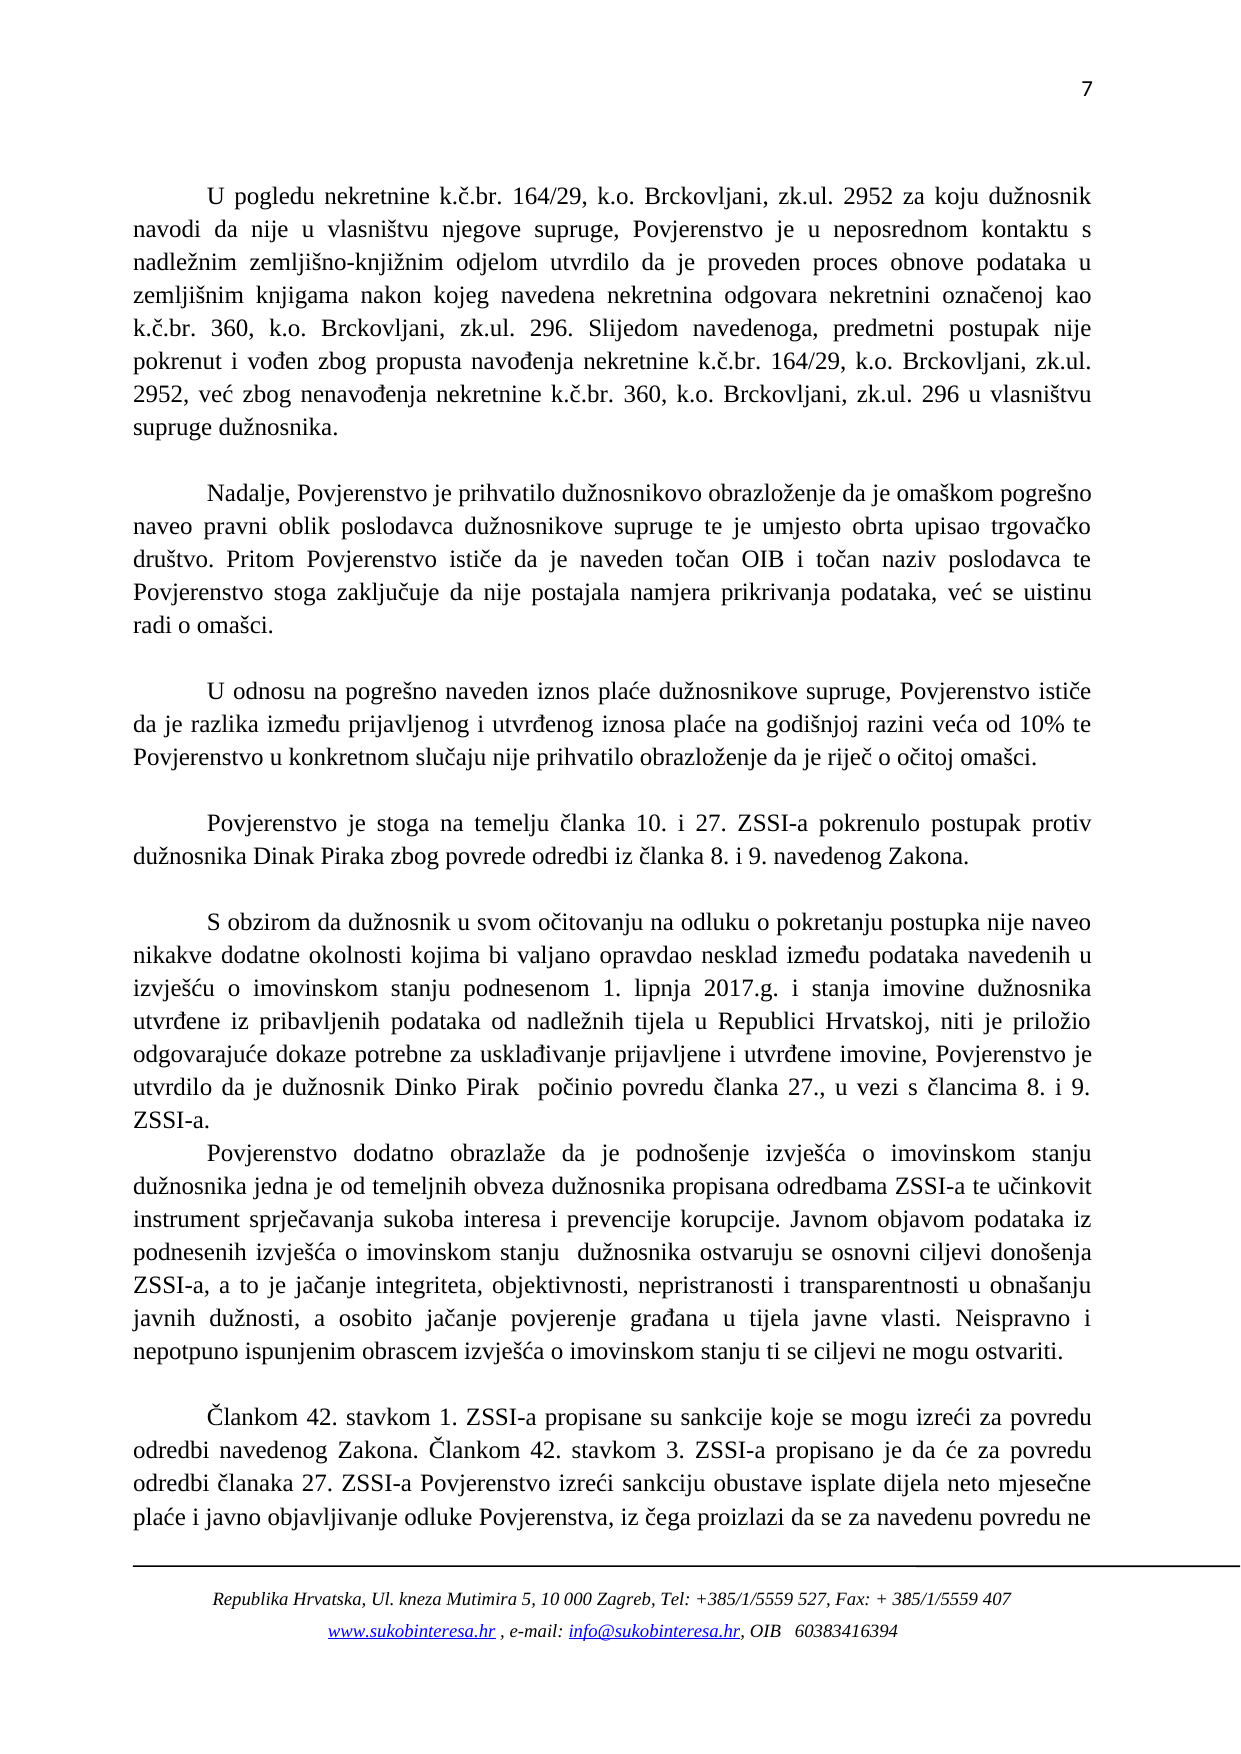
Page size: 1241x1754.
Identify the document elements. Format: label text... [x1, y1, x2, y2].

text S obzirom da dužnosnik u svom očitovanju na odluku o pokretanju postupka nije naveo nikakve dodatne okolnosti kojima bi valjano opravdao nesklad između podataka navedenih u izvješću o imovinskom stanju podnesenom 1. lipnja 2017.g. i stanja imovine dužnosnika utvrđene iz pribavljenih podataka od nadležnih tijela u Republici Hrvatskoj, niti je priložio odgovarajuće dokaze potrebne za usklađivanje prijavljene i utvrđene imovine, Povjerenstvo je utvrdilo da je dužnosnik Dinko Pirak počinio povredu članka 27., u vezi s člancima 8. i 9. ZSSI-a. [133, 907, 1092, 1134]
text Povjerenstvo je stoga na temelju članka 10. i 27. ZSSI-a pokrenulo postupak protiv dužnosnika Dinak Piraka zbog povrede odredbi iz članka 8. i 9. navedenog Zakona. [133, 808, 1092, 870]
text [133, 1402, 1092, 1530]
text Povjerenstvo dodatno obrazlaže da je podnošenje izvješća o imovinskom stanju dužnosnika jedna je od temeljnih obveza dužnosnika propisana odredbama ZSSI-a te učinkovit instrument sprječavanja sukoba interesa i prevencije korupcije. Javnom objavom podataka iz podnesenih izvješća o imovinskom stanju dužnosnika ostvaruju se osnovni ciljevi donošenja ZSSI-a, a to je jačanje integriteta, objektivnosti, nepristranosti i transparentnosti u obnašanju javnih dužnosti, a osobito jačanje povjerenje građana u tijela javne vlasti. Neispravno i nepotpuno ispunjenim obrascem izvješća o imovinskom stanju ti se ciljevi ne mogu ostvariti. [133, 1138, 1092, 1365]
text U pogledu nekretnine k.č.br. 164/29, k.o. Brckovljani, zk.ul. 2952 za koju dužnosnik navodi da nije u vlasništvu njegove supruge, Povjerenstvo je u neposrednom kontaktu s nadležnim zemljišno-knjižnim odjelom utvrdilo da je proveden proces obnove podataka u zemljišnim knjigama nakon kojeg navedena nekretnina odgovara nekretnini označenoj kao k.č.br. 360, k.o. Brckovljani, zk.ul. 296. Slijedom navedenoga, predmetni postupak nije pokrenut i vođen zbog propusta navođenja nekretnine k.č.br. 164/29, k.o. Brckovljani, zk.ul. 2952, već zbog nenavođenja nekretnine k.č.br. 360, k.o. Brckovljani, zk.ul. 296 u vlasništvu supruge dužnosnika. [133, 181, 1092, 441]
text Nadalje, Povjerenstvo je prihvatilo dužnosnikovo obrazloženje da je omaškom pogrešno naveo pravni oblik poslodavca dužnosnikove supruge te je umjesto obrta upisao trgovačko društvo. Pritom Povjerenstvo ističe da je naveden točan OIB i točan naziv poslodavca te Povjerenstvo stoga zaključuje da nije postajala namjera prikrivanja podataka, već se uistinu radi o omašci. [133, 478, 1092, 639]
text U odnosu na pogrešno naveden iznos plaće dužnosnikove supruge, Povjerenstvo ističe da je razlika između prijavljenog i utvrđenog iznosa plaće na godišnjoj razini veća od 10% te Povjerenstvo u konkretnom slučaju nije prihvatilo obrazloženje da je riječ o očitoj omašci. [133, 676, 1092, 771]
